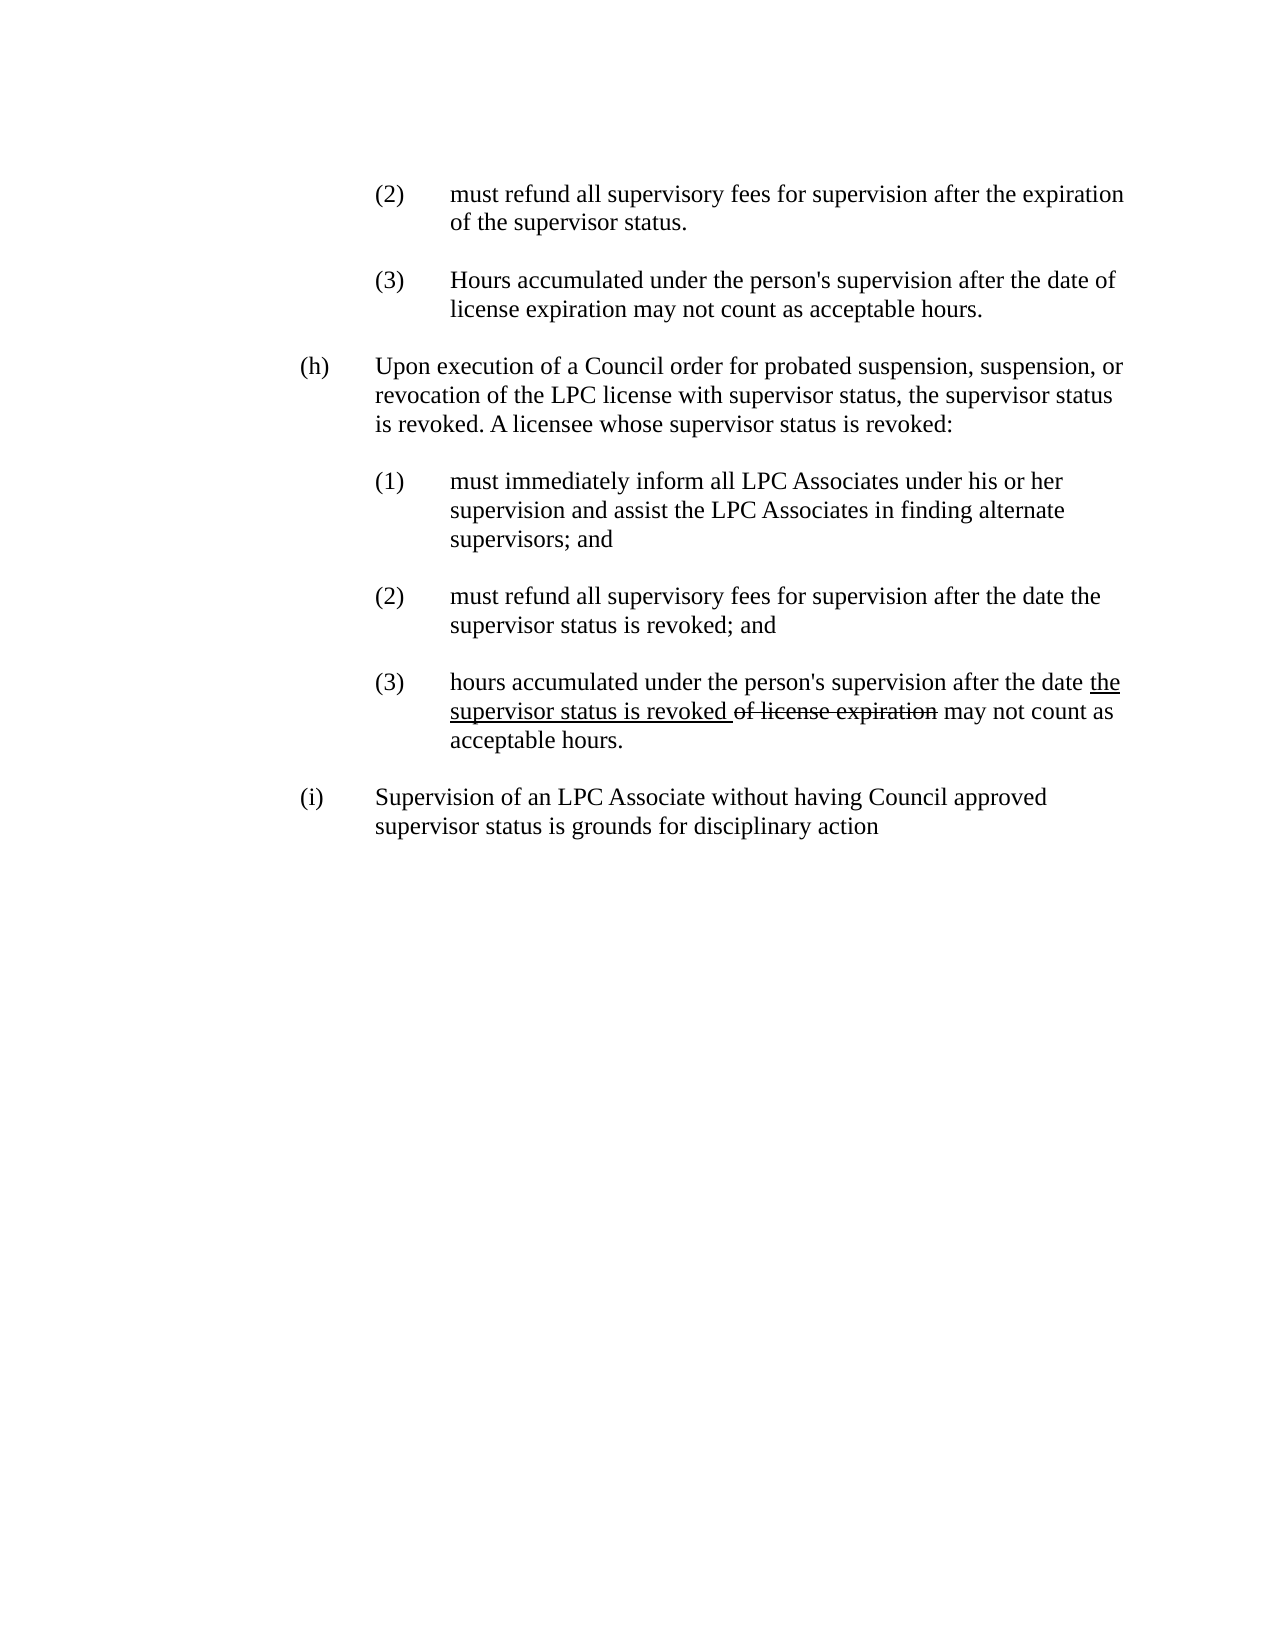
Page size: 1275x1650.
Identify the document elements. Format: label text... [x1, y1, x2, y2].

text (h) Upon execution of a Council order for probated suspension, suspension, or revocation of the LPC license with supervisor status, the supervisor status is revoked. A licensee whose supervisor status is revoked: [300, 351, 1125, 437]
text (1) must immediately inform all LPC Associates under his or her supervision and assist the LPC Associates in finding alternate supervisors; and [375, 466, 1125, 552]
text (3) hours accumulated under the person's supervision after the date the supervisor status is revoked of license expiration may not count as acceptable hours. [375, 667, 1125, 754]
text (2) must refund all supervisory fees for supervision after the date the supervisor status is revoked; and [375, 581, 1125, 639]
text (2) must refund all supervisory fees for supervision after the expiration of the supervisor status. [375, 179, 1125, 236]
text (i) Supervision of an LPC Associate without having Council approved supervisor status is grounds for disciplinary action [300, 782, 1125, 840]
text (3) Hours accumulated under the person's supervision after the date of license expiration may not count as acceptable hours. [375, 265, 1125, 322]
